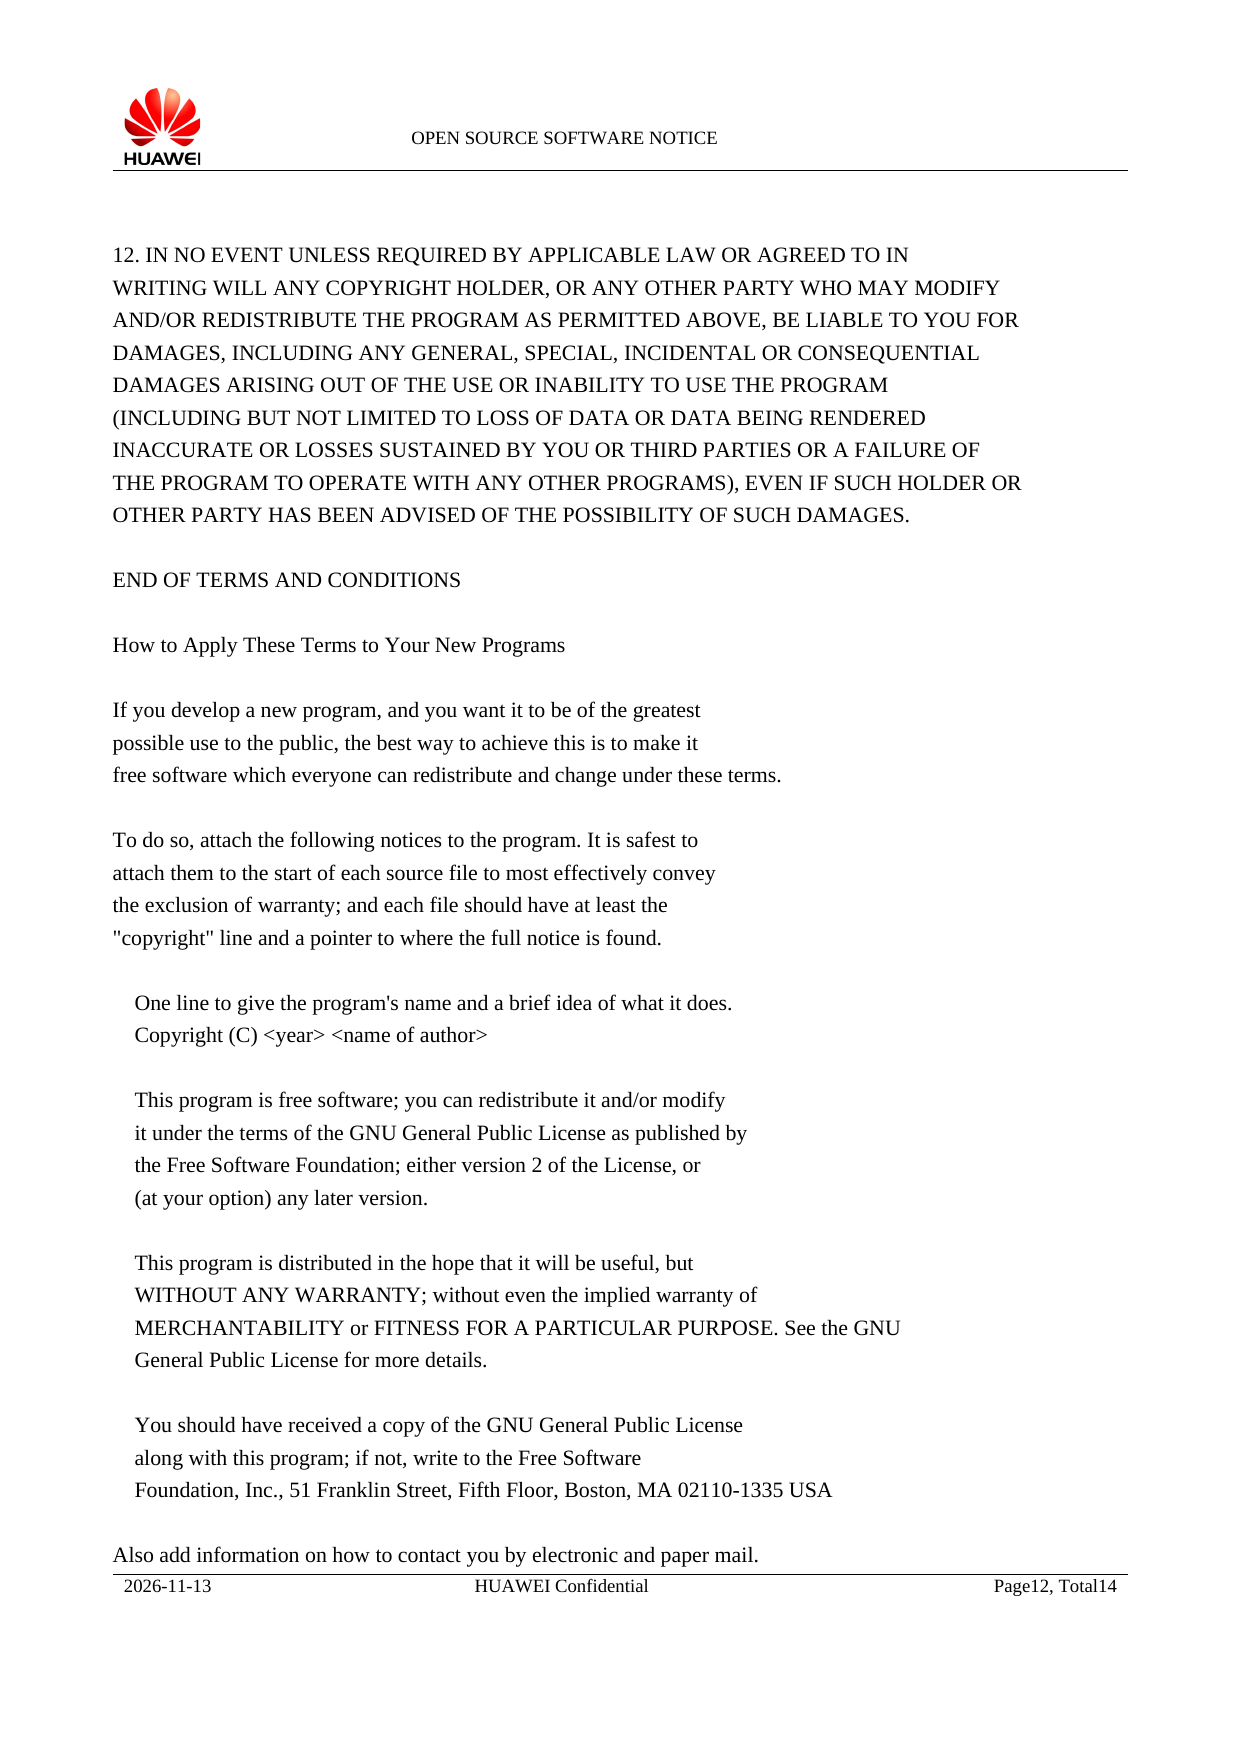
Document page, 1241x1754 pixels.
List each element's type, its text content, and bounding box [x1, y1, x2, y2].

picture [124, 88, 201, 165]
